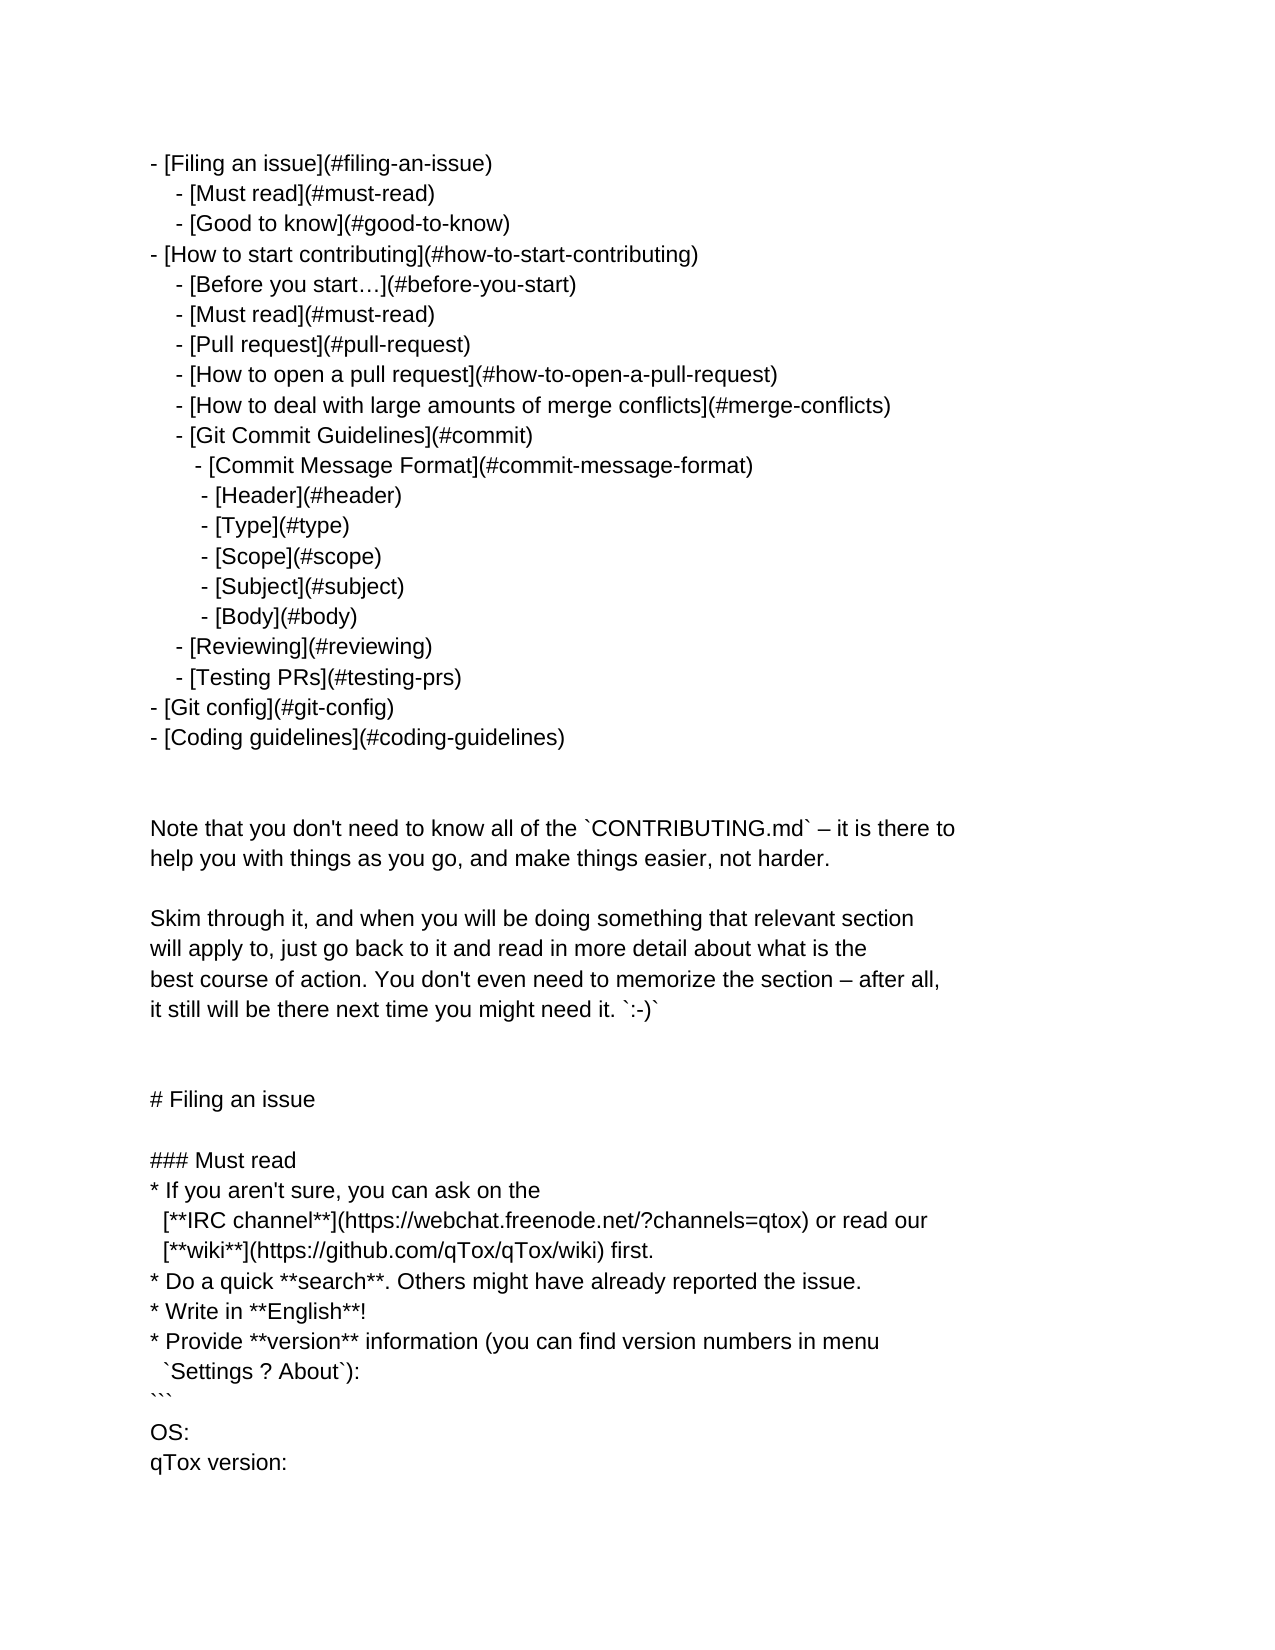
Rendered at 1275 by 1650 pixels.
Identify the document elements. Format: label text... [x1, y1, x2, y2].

text OS: [150, 1419, 1125, 1445]
text - [Header](#header) [150, 482, 1125, 509]
text - [Pull request](#pull-request) [150, 331, 1125, 358]
text - [Must read](#must-read) [150, 301, 1125, 327]
text - [Subject](#subject) [150, 573, 1125, 599]
text ### Must read [150, 1147, 1125, 1173]
text # Filing an issue [150, 1086, 1125, 1113]
text - [Testing PRs](#testing-prs) [150, 663, 1125, 690]
text help you with things as you go, and make things easier, not harder. [150, 845, 1125, 871]
text * Write in **English**! [150, 1298, 1125, 1324]
text - [Git config](#git-config) [150, 694, 1125, 720]
text - [Coding guidelines](#coding-guidelines) [150, 724, 1125, 750]
text - [Must read](#must-read) [150, 180, 1125, 207]
text - [How to deal with large amounts of merge conflicts](#merge-conflicts) [150, 392, 1125, 418]
text ``` [150, 1388, 1125, 1415]
text - [Filing an issue](#filing-an-issue) [150, 150, 1125, 176]
text - [Scope](#scope) [150, 543, 1125, 569]
text Skim through it, and when you will be doing something that relevant section [150, 905, 1125, 932]
text [**IRC channel**](https://webchat.freenode.net/?channels=qtox) or read our [150, 1207, 1125, 1234]
text Note that you don't need to know all of the `CONTRIBUTING.md` – it is there to [150, 814, 1125, 841]
text - [Before you start…](#before-you-start) [150, 271, 1125, 297]
text - [Commit Message Format](#commit-message-format) [150, 452, 1125, 478]
text - [Good to know](#good-to-know) [150, 210, 1125, 237]
text qTox version: [150, 1449, 1125, 1475]
text * Do a quick **search**. Others might have already reported the issue. [150, 1268, 1125, 1294]
text - [Reviewing](#reviewing) [150, 633, 1125, 660]
text - [How to open a pull request](#how-to-open-a-pull-request) [150, 361, 1125, 388]
text - [Body](#body) [150, 603, 1125, 629]
text will apply to, just go back to it and read in more detail about what is the [150, 935, 1125, 962]
text - [How to start contributing](#how-to-start-contributing) [150, 241, 1125, 267]
text it still will be there next time you might need it. `:-)` [150, 996, 1125, 1022]
text best course of action. You don't even need to memorize the section – after all, [150, 966, 1125, 992]
text [**wiki**](https://github.com/qTox/qTox/wiki) first. [150, 1237, 1125, 1264]
text - [Type](#type) [150, 512, 1125, 539]
text `Settings ? About`): [150, 1358, 1125, 1385]
text - [Git Commit Guidelines](#commit) [150, 422, 1125, 448]
text * Provide **version** information (you can find version numbers in menu [150, 1328, 1125, 1354]
text * If you aren't sure, you can ask on the [150, 1177, 1125, 1203]
